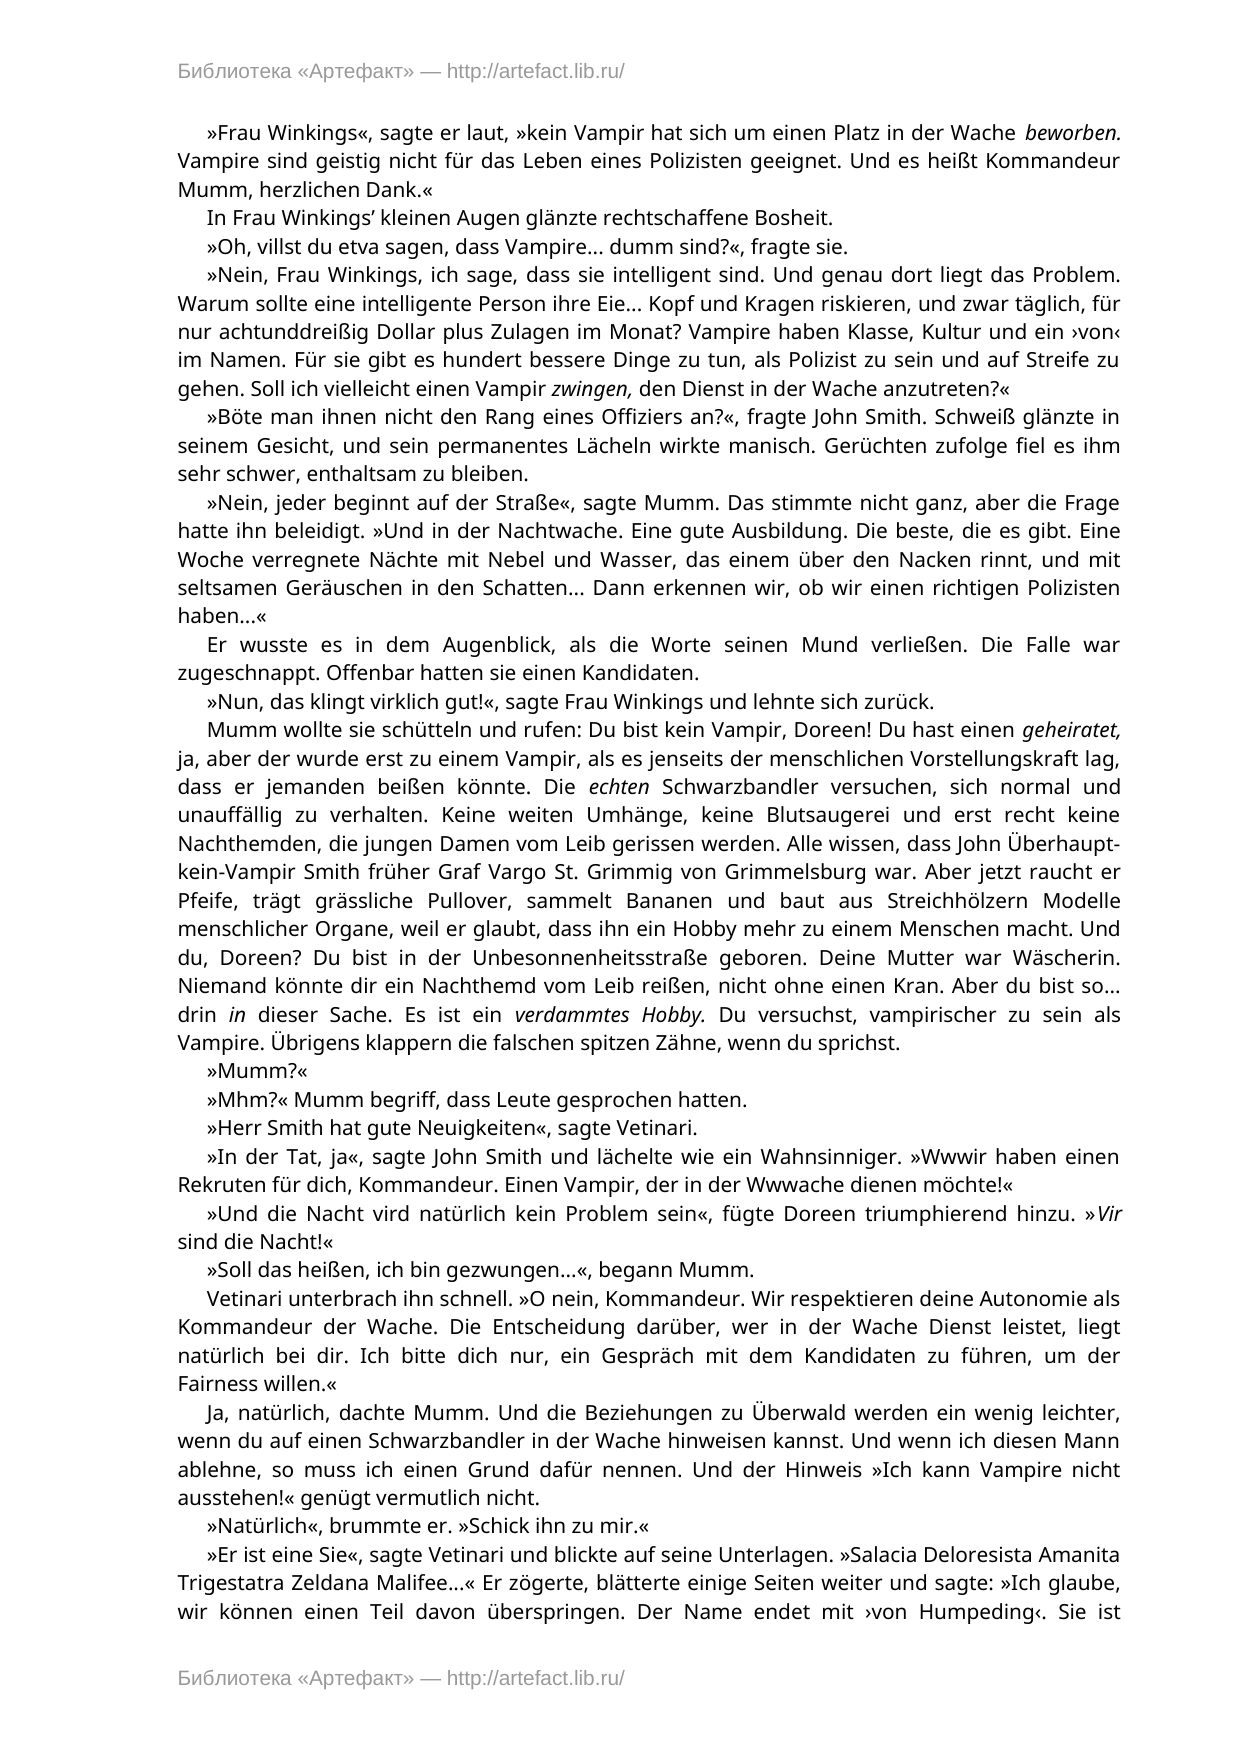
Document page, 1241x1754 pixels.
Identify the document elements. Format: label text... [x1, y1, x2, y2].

text Vetinari unterbrach ihn schnell. »O nein, Kommandeur. Wir respektieren deine Autonomie als Kommandeur der Wache. Die Entscheidung darüber, wer in der Wache Dienst leistet, liegt natürlich bei dir. Ich bitte dich nur, ein Gespräch mit dem Kandidaten zu führen, um der Fairness willen.« [177, 1284, 1122, 1398]
text »Böte man ihnen nicht den Rang eines Offiziers an?«, fragte John Smith. Schweiß glänzte in seinem Gesicht, und sein permanentes Lächeln wirkte manisch. Gerüchten zufolge fiel es ihm sehr schwer, enthaltsam zu bleiben. [177, 402, 1122, 488]
text »Soll das heißen, ich bin gezwungen...«, begann Mumm. [177, 1256, 1122, 1284]
text »Natürlich«, brummte er. »Schick ihn zu mir.« [177, 1512, 1122, 1540]
text In Frau Winkings’ kleinen Augen glänzte rechtschaffene Bosheit. [177, 203, 1122, 232]
text »Herr Smith hat gute Neuigkeiten«, sagte Vetinari. [177, 1113, 1122, 1142]
text »Nun, das klingt virklich gut!«, sagte Frau Winkings und lehnte sich zurück. [177, 687, 1122, 715]
text »Frau Winkings«, sagte er laut, »kein Vampir hat sich um einen Platz in der Wache beworben. Vampire sind geistig nicht für das Leben eines Polizisten geeignet. Und es heißt Kommandeur Mumm, herzlichen Dank.« [177, 118, 1122, 203]
text »In der Tat, ja«, sagte John Smith und lächelte wie ein Wahnsinniger. »Wwwir haben einen Rekruten für dich, Kommandeur. Einen Vampir, der in der Wwwache dienen möchte!« [177, 1142, 1122, 1199]
text »Nein, jeder beginnt auf der Straße«, sagte Mumm. Das stimmte nicht ganz, aber die Frage hatte ihn beleidigt. »Und in der Nachtwache. Eine gute Ausbildung. Die beste, die es gibt. Eine Woche verregnete Nächte mit Nebel und Wasser, das einem über den Nacken rinnt, und mit seltsamen Geräuschen in den Schatten... Dann erkennen wir, ob wir einen richtigen Polizisten haben...« [177, 488, 1122, 630]
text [177, 1540, 1122, 1625]
text Ja, natürlich, dachte Mumm. Und die Beziehungen zu Überwald werden ein wenig leichter, wenn du auf einen Schwarzbandler in der Wache hinweisen kannst. Und wenn ich diesen Mann ablehne, so muss ich einen Grund dafür nennen. Und der Hinweis »Ich kann Vampire nicht ausstehen!« genügt vermutlich nicht. [177, 1398, 1122, 1512]
text »Nein, Frau Winkings, ich sage, dass sie intelligent sind. Und genau dort liegt das Problem. Warum sollte eine intelligente Person ihre Eie... Kopf und Kragen riskieren, und zwar täglich, für nur achtunddreißig Dollar plus Zulagen im Monat? Vampire haben Klasse, Kultur und ein ›von‹ im Namen. Für sie gibt es hundert bessere Dinge zu tun, als Polizist zu sein und auf Streife zu gehen. Soll ich vielleicht einen Vampir zwingen, den Dienst in der Wache anzutreten?« [177, 260, 1122, 402]
text Mumm wollte sie schütteln und rufen: Du bist kein Vampir, Doreen! Du hast einen geheiratet, ja, aber der wurde erst zu einem Vampir, als es jenseits der menschlichen Vorstellungskraft lag, dass er jemanden beißen könnte. Die echten Schwarzbandler versuchen, sich normal und unauffällig zu verhalten. Keine weiten Umhänge, keine Blutsaugerei und erst recht keine Nachthemden, die jungen Damen vom Leib gerissen werden. Alle wissen, dass John Überhaupt-kein-Vampir Smith früher Graf Vargo St. Grimmig von Grimmelsburg war. Aber jetzt raucht er Pfeife, trägt grässliche Pullover, sammelt Bananen und baut aus Streichhölzern Modelle menschlicher Organe, weil er glaubt, dass ihn ein Hobby mehr zu einem Menschen macht. Und du, Doreen? Du bist in der Unbesonnenheitsstraße geboren. Deine Mutter war Wäscherin. Niemand könnte dir ein Nachthemd vom Leib reißen, nicht ohne einen Kran. Aber du bist so... drin in dieser Sache. Es ist ein verdammtes Hobby. Du versuchst, vampirischer zu sein als Vampire. Übrigens klappern die falschen spitzen Zähne, wenn du sprichst. [177, 715, 1122, 1057]
text »Oh, villst du etva sagen, dass Vampire... dumm sind?«, fragte sie. [177, 232, 1122, 260]
text »Und die Nacht vird natürlich kein Problem sein«, fügte Doreen triumphierend hinzu. »Vir sind die Nacht!« [177, 1199, 1122, 1256]
text Er wusste es in dem Augenblick, als die Worte seinen Mund verließen. Die Falle war zugeschnappt. Offenbar hatten sie einen Kandidaten. [177, 630, 1122, 687]
text »Mhm?« Mumm begriff, dass Leute gesprochen hatten. [177, 1085, 1122, 1113]
text »Mumm?« [177, 1057, 1122, 1085]
